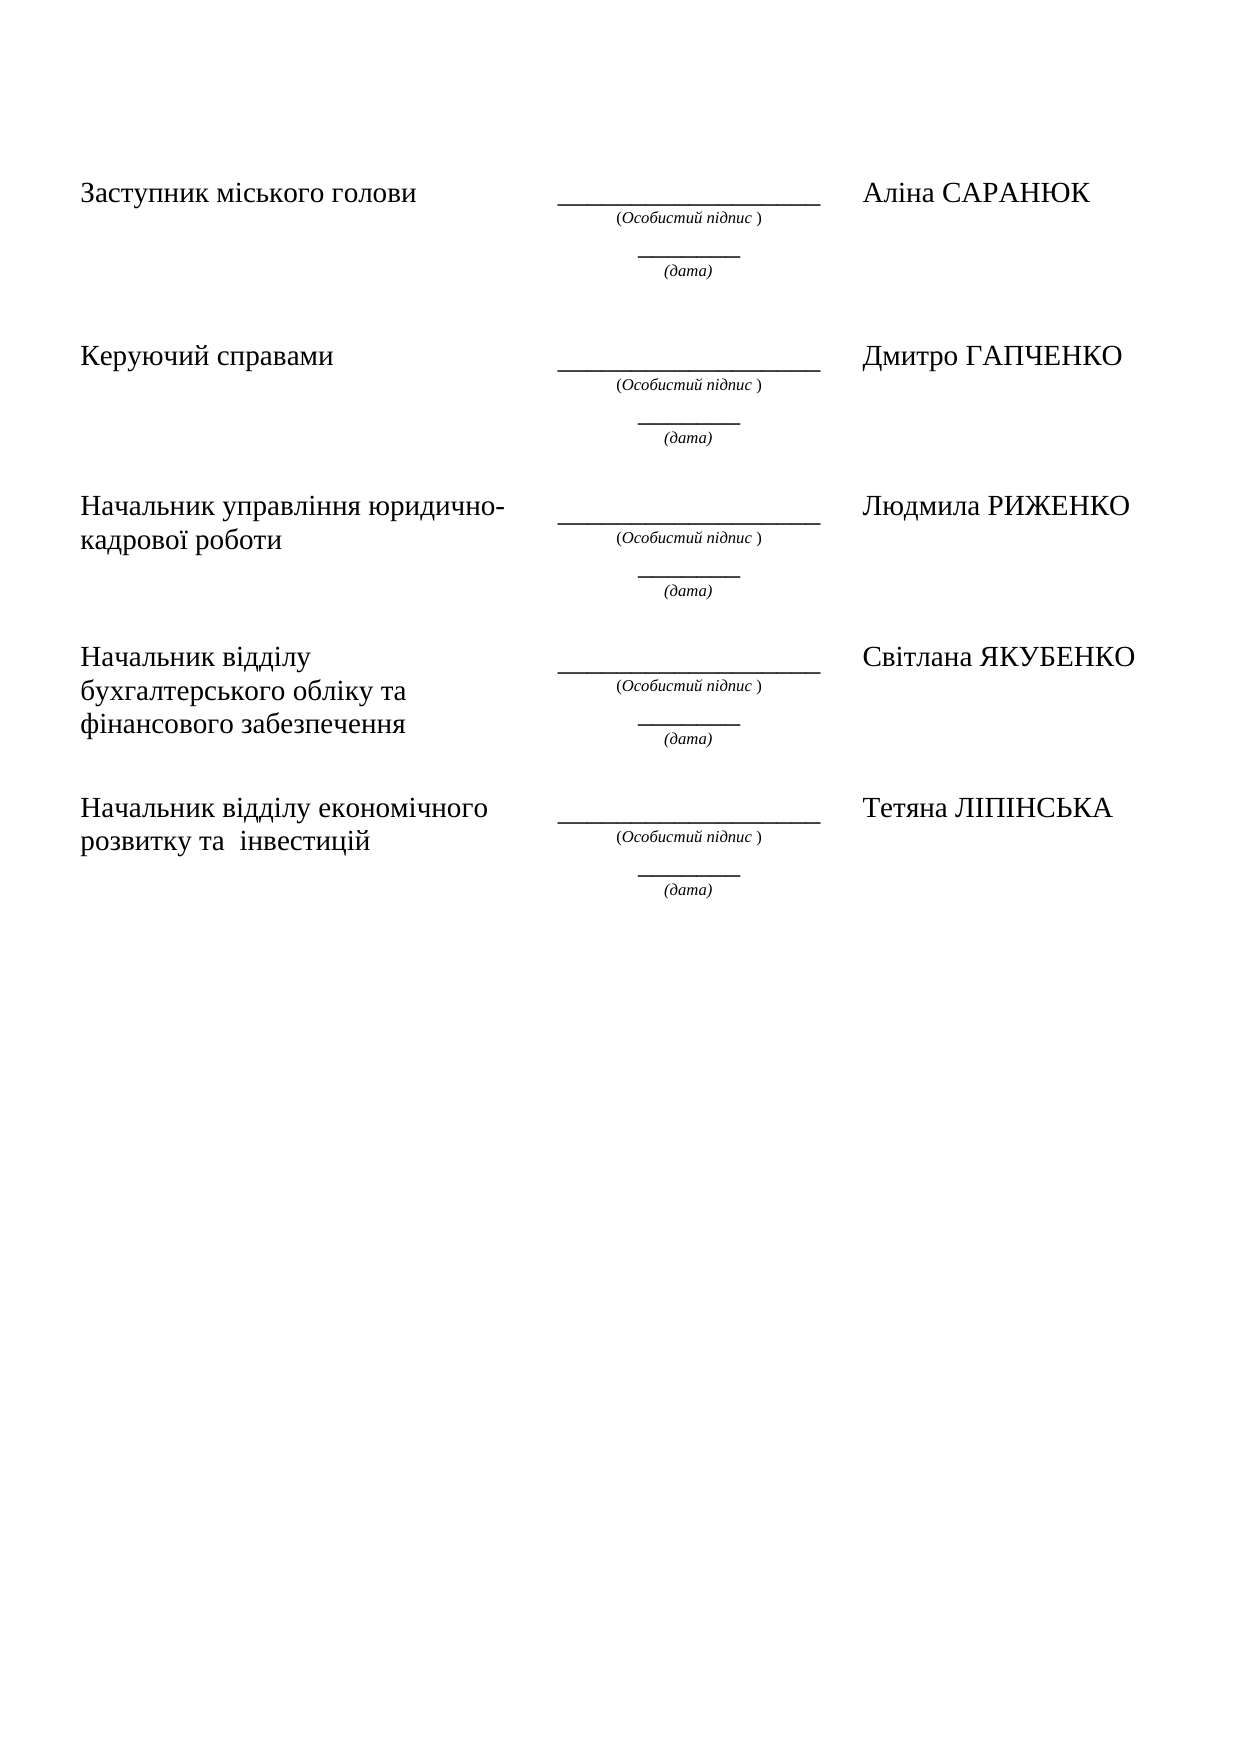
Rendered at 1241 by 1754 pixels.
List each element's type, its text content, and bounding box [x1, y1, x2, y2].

table_cell Світлана ЯКУБЕНКО [851, 639, 1230, 790]
table_cell Начальник управління юридично-кадрової роботи [69, 489, 527, 639]
table_cell Людмила РИЖЕНКО [851, 489, 1230, 639]
table_cell __________________ (Особистий підпис ) _______ (дата) [527, 338, 851, 488]
table_cell Начальник відділу бухгалтерського обліку та фінансового забезпечення [69, 639, 527, 790]
table_cell Керуючий справами [69, 338, 527, 488]
table_cell Тетяна ЛІПІНСЬКА [851, 790, 1230, 941]
table_cell __________________ (Особистий підпис ) _______ (дата) [527, 639, 851, 790]
table_cell Начальник відділу економічного розвитку та інвестицій [69, 790, 527, 941]
table_cell __________________ (Особистий підпис ) _______ (дата) [527, 489, 851, 639]
table_header __________________ (Особистий підпис ) _______ (дата) [527, 175, 851, 338]
table_header Заступник міського голови [69, 175, 527, 338]
table_cell __________________ (Особистий підпис ) _______ (дата) [527, 790, 851, 941]
table_cell Дмитро ГАПЧЕНКО [851, 338, 1230, 488]
table_header Аліна САРАНЮК [851, 175, 1230, 338]
